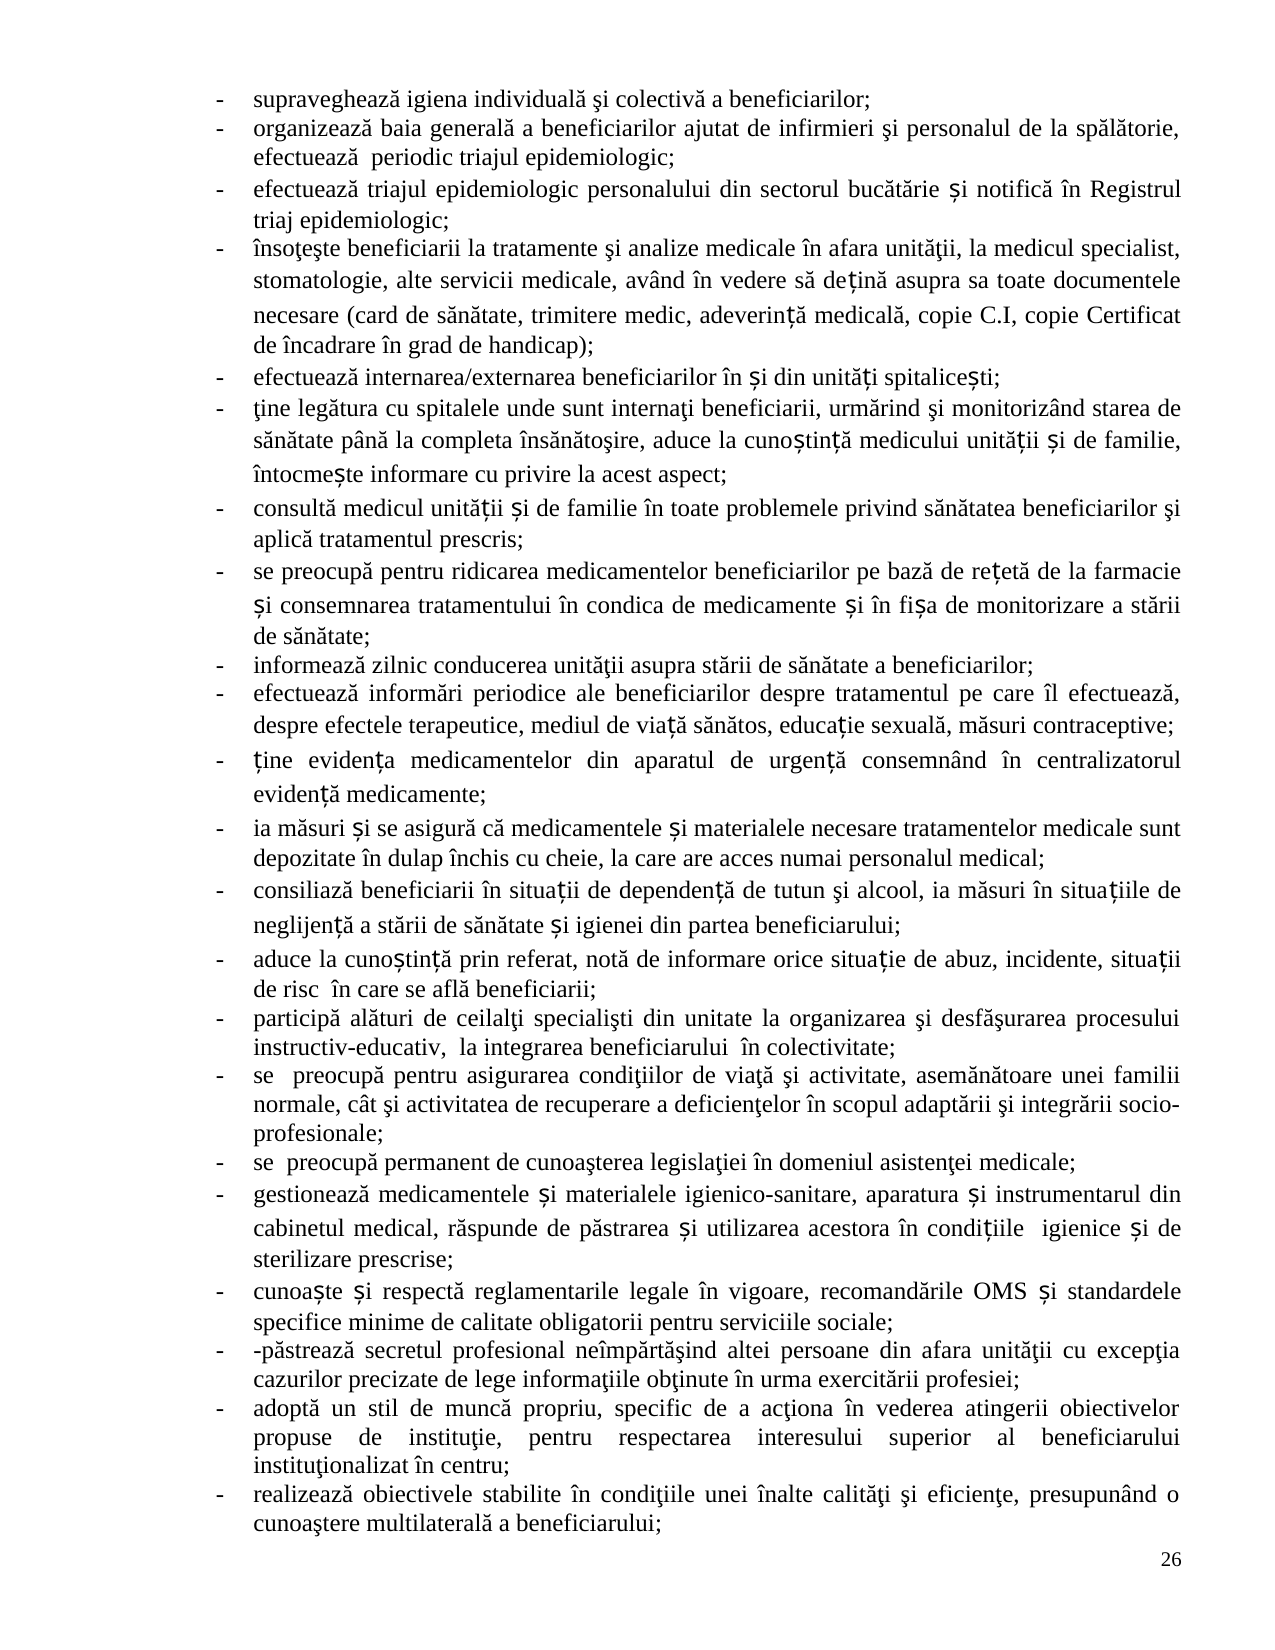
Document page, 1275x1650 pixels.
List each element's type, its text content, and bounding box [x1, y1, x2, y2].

list realizează obiectivele stabilite în condiţiile unei înalte calităţi şi eficienţe, presupunând o cunoaştere multilaterală a beneficiarului; [216, 1479, 1181, 1537]
list consultă medicul unității și de familie în toate problemele privind sănătatea beneficiarilor şi aplică tratamentul prescris; [216, 490, 1181, 553]
list cunoaște și respectă reglamentarile legale în vigoare, recomandările OMS și standardele specifice minime de calitate obligatorii pentru serviciile sociale; [216, 1272, 1181, 1335]
list -păstrează secretul profesional neîmpărtăşind altei persoane din afara unităţii cu excepţia cazurilor precizate de lege informaţiile obţinute în urma exercitării profesiei; [216, 1335, 1181, 1393]
list consiliază beneficiarii în situații de dependență de tutun şi alcool, ia măsuri în situațiile de neglijență a stării de sănătate și igienei din partea beneficiarului; [216, 872, 1181, 940]
list însoţeşte beneficiarii la tratamente şi analize medicale în afara unităţii, la medicul specialist, stomatologie, alte servicii medicale, având în vedere să dețină asupra sa toate documentele necesare (card de sănătate, trimitere medic, adeverință medicală, copie C.I, copie Certificat de încadrare în grad de handicap); [216, 233, 1181, 359]
list adoptă un stil de muncă propriu, specific de a acţiona în vederea atingerii obiectivelor propuse de instituţie, pentru respectarea interesului superior al beneficiarului instituţionalizat în centru; [216, 1393, 1181, 1479]
list efectuează triajul epidemiologic personalului din sectorul bucătărie și notifică în Registrul triaj epidemiologic; [216, 171, 1181, 233]
list se preocupă pentru ridicarea medicamentelor beneficiarilor pe bază de rețetă de la farmacie și consemnarea tratamentului în condica de medicamente și în fișa de monitorizare a stării de sănătate; [216, 553, 1181, 650]
list ia măsuri și se asigură că medicamentele și materialele necesare tratamentelor medicale sunt depozitate în dulap închis cu cheie, la care are acces numai personalul medical; [216, 809, 1181, 872]
list aduce la cunoștință prin referat, notă de informare orice situație de abuz, incidente, situații de risc în care se află beneficiarii; [216, 940, 1181, 1003]
list se preocupă pentru asigurarea condiţiilor de viaţă şi activitate, asemănătoare unei familii normale, cât şi activitatea de recuperare a deficienţelor în scopul adaptării şi integrării socio-profesionale; [216, 1061, 1181, 1147]
list se preocupă permanent de cunoaşterea legislaţiei în domeniul asistenţei medicale; [216, 1147, 1181, 1176]
list gestionează medicamentele și materialele igienico-sanitare, aparatura și instrumentarul din cabinetul medical, răspunde de păstrarea și utilizarea acestora în condițiile igienice și de sterilizare prescrise; [216, 1176, 1181, 1272]
list participă alături de ceilalţi specialişti din unitate la organizarea şi desfăşurarea procesului instructiv-educativ, la integrarea beneficiarului în colectivitate; [216, 1003, 1181, 1061]
list organizează baia generală a beneficiarilor ajutat de infirmieri şi personalul de la spălătorie, efectuează periodic triajul epidemiologic; [216, 113, 1181, 171]
list efectuează informări periodice ale beneficiarilor despre tratamentul pe care îl efectuează, despre efectele terapeutice, mediul de viață sănătos, educație sexuală, măsuri contraceptive; [216, 678, 1181, 741]
list ține evidența medicamentelor din aparatul de urgență consemnând în centralizatorul evidență medicamente; [216, 741, 1181, 809]
list efectuează internarea/externarea beneficiarilor în și din unități spitalicești; [216, 359, 1181, 393]
list ţine legătura cu spitalele unde sunt internaţi beneficiarii, urmărind şi monitorizând starea de sănătate până la completa însănătoşire, aduce la cunoștință medicului unității și de familie, întocmește informare cu privire la acest aspect; [216, 393, 1181, 490]
list informează zilnic conducerea unităţii asupra stării de sănătate a beneficiarilor; [216, 650, 1181, 678]
list supraveghează igiena individuală şi colectivă a beneficiarilor; [216, 84, 1181, 113]
